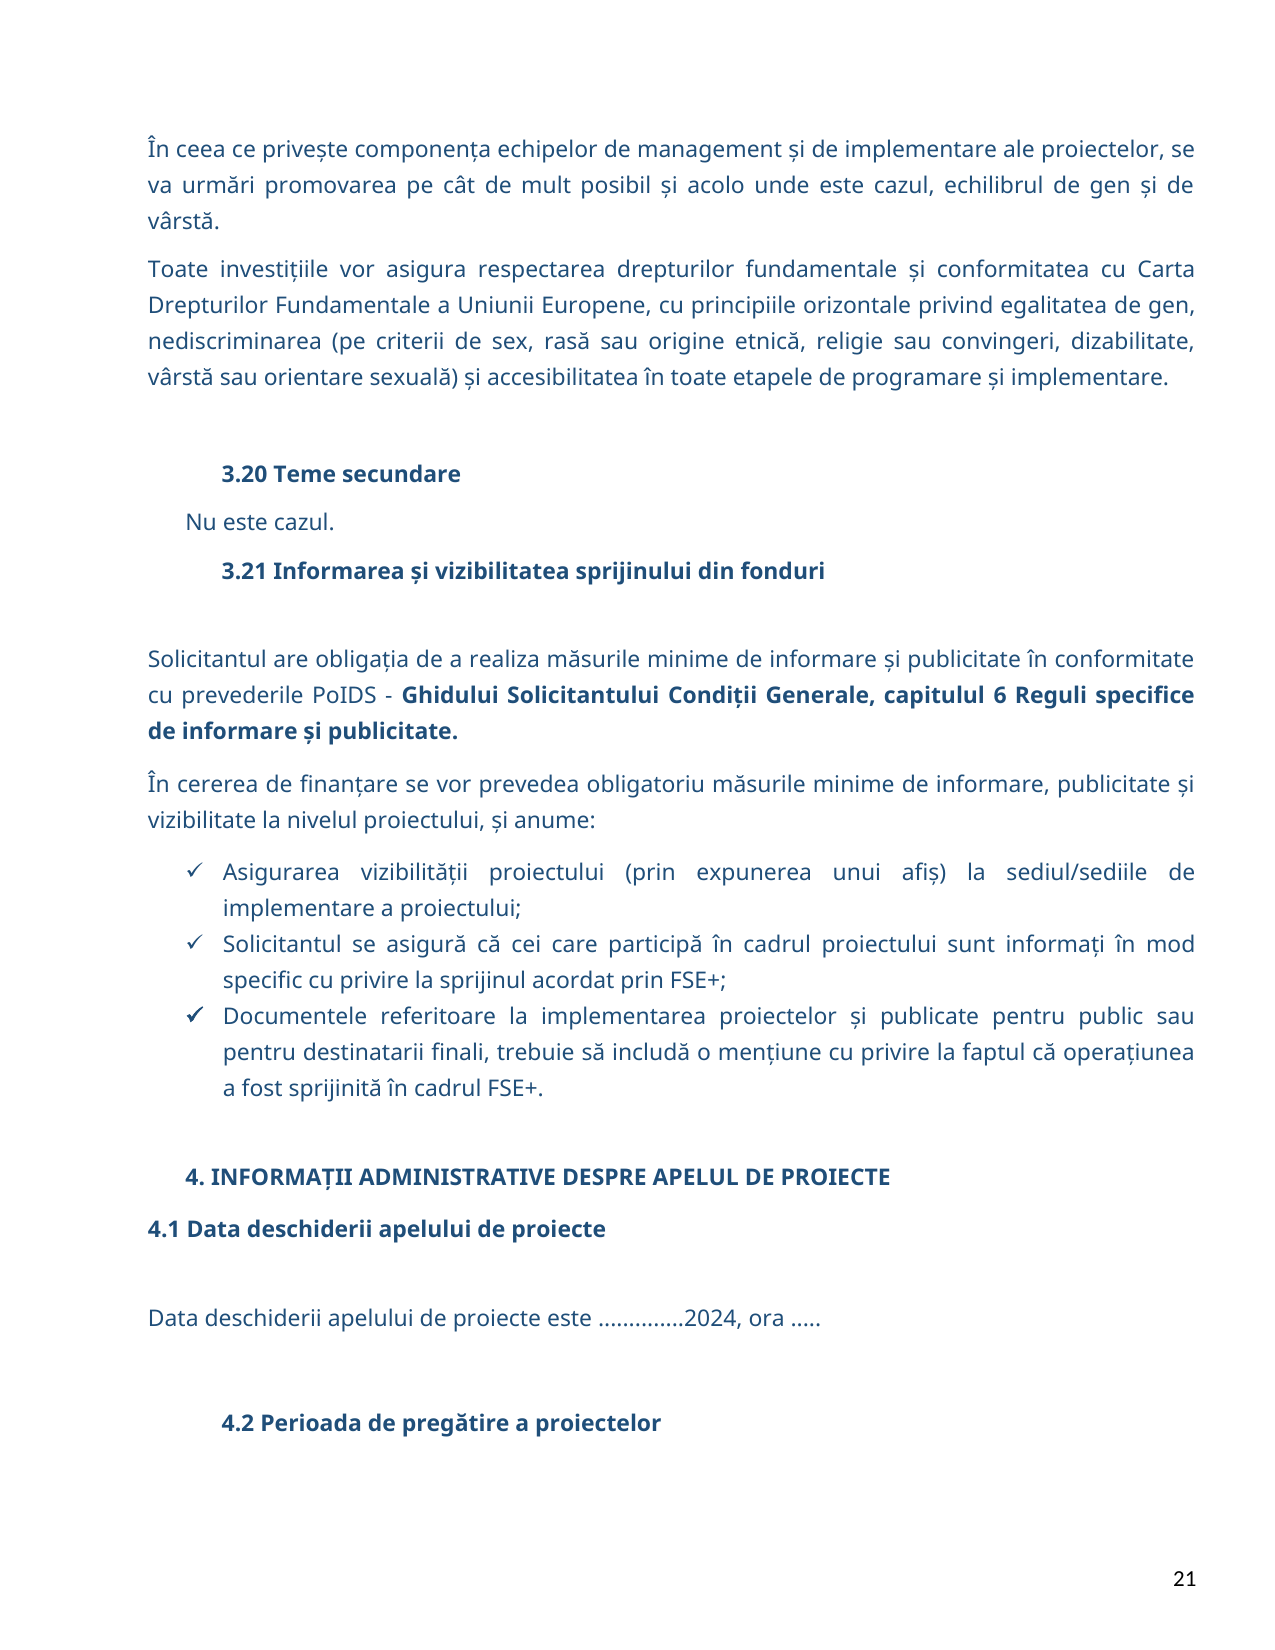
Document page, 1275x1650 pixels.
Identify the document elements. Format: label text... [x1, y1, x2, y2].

subtitle 3.20 Teme secundare [148, 458, 1196, 489]
text Toate investițiile vor asigura respectarea drepturilor fundamentale și conformitatea cu Carta Drepturilor Fundamentale a Uniunii Europene, cu principiile orizontale privind egalitatea de gen, nediscriminarea (pe criterii de sex, rasă sau origine etnică, religie sau convingeri, dizabilitate, vârstă sau orientare sexuală) și accesibilitatea în toate etapele de programare și implementare. [148, 253, 1196, 392]
text 4. INFORMAȚII ADMINISTRATIVE DESPRE APELUL DE PROIECTE [185, 1161, 1196, 1192]
list Asigurarea vizibilității proiectului (prin expunerea unui afiș) la sediul/sediile de implementare a proiectului; [185, 856, 1196, 923]
list Solicitantul se asigură că cei care participă în cadrul proiectului sunt informați în mod specific cu privire la sprijinul acordat prin FSE+; [185, 928, 1196, 995]
list Documentele referitoare la implementarea proiectelor și publicate pentru public sau pentru destinatarii finali, trebuie să includă o mențiune cu privire la faptul că operațiunea a fost sprijinită în cadrul FSE+. [185, 1000, 1196, 1103]
text În cererea de finanțare se vor prevedea obligatoriu măsurile minime de informare, publicitate și vizibilitate la nivelul proiectului, și anume: [148, 768, 1196, 835]
text În ceea ce privește componența echipelor de management și de implementare ale proiectelor, se va urmări promovarea pe cât de mult posibil și acolo unde este cazul, echilibrul de gen și de vârstă. [148, 133, 1196, 236]
text Nu este cazul. [185, 506, 1196, 538]
text Solicitantul are obligația de a realiza măsurile minime de informare și publicitate în conformitate cu prevederile PoIDS - Ghidului Solicitantului Condiții Generale, capitulul 6 Reguli specifice de informare și publicitate. [148, 643, 1196, 746]
subtitle 4.2 Perioada de pregătire a proiectelor [148, 1407, 1196, 1438]
subtitle 4.1 Data deschiderii apelului de proiecte [148, 1213, 1196, 1244]
subtitle 3.21 Informarea și vizibilitatea sprijinului din fonduri [148, 555, 1196, 586]
text Data deschiderii apelului de proiecte este ..............2024, ora ..... [148, 1302, 1196, 1333]
